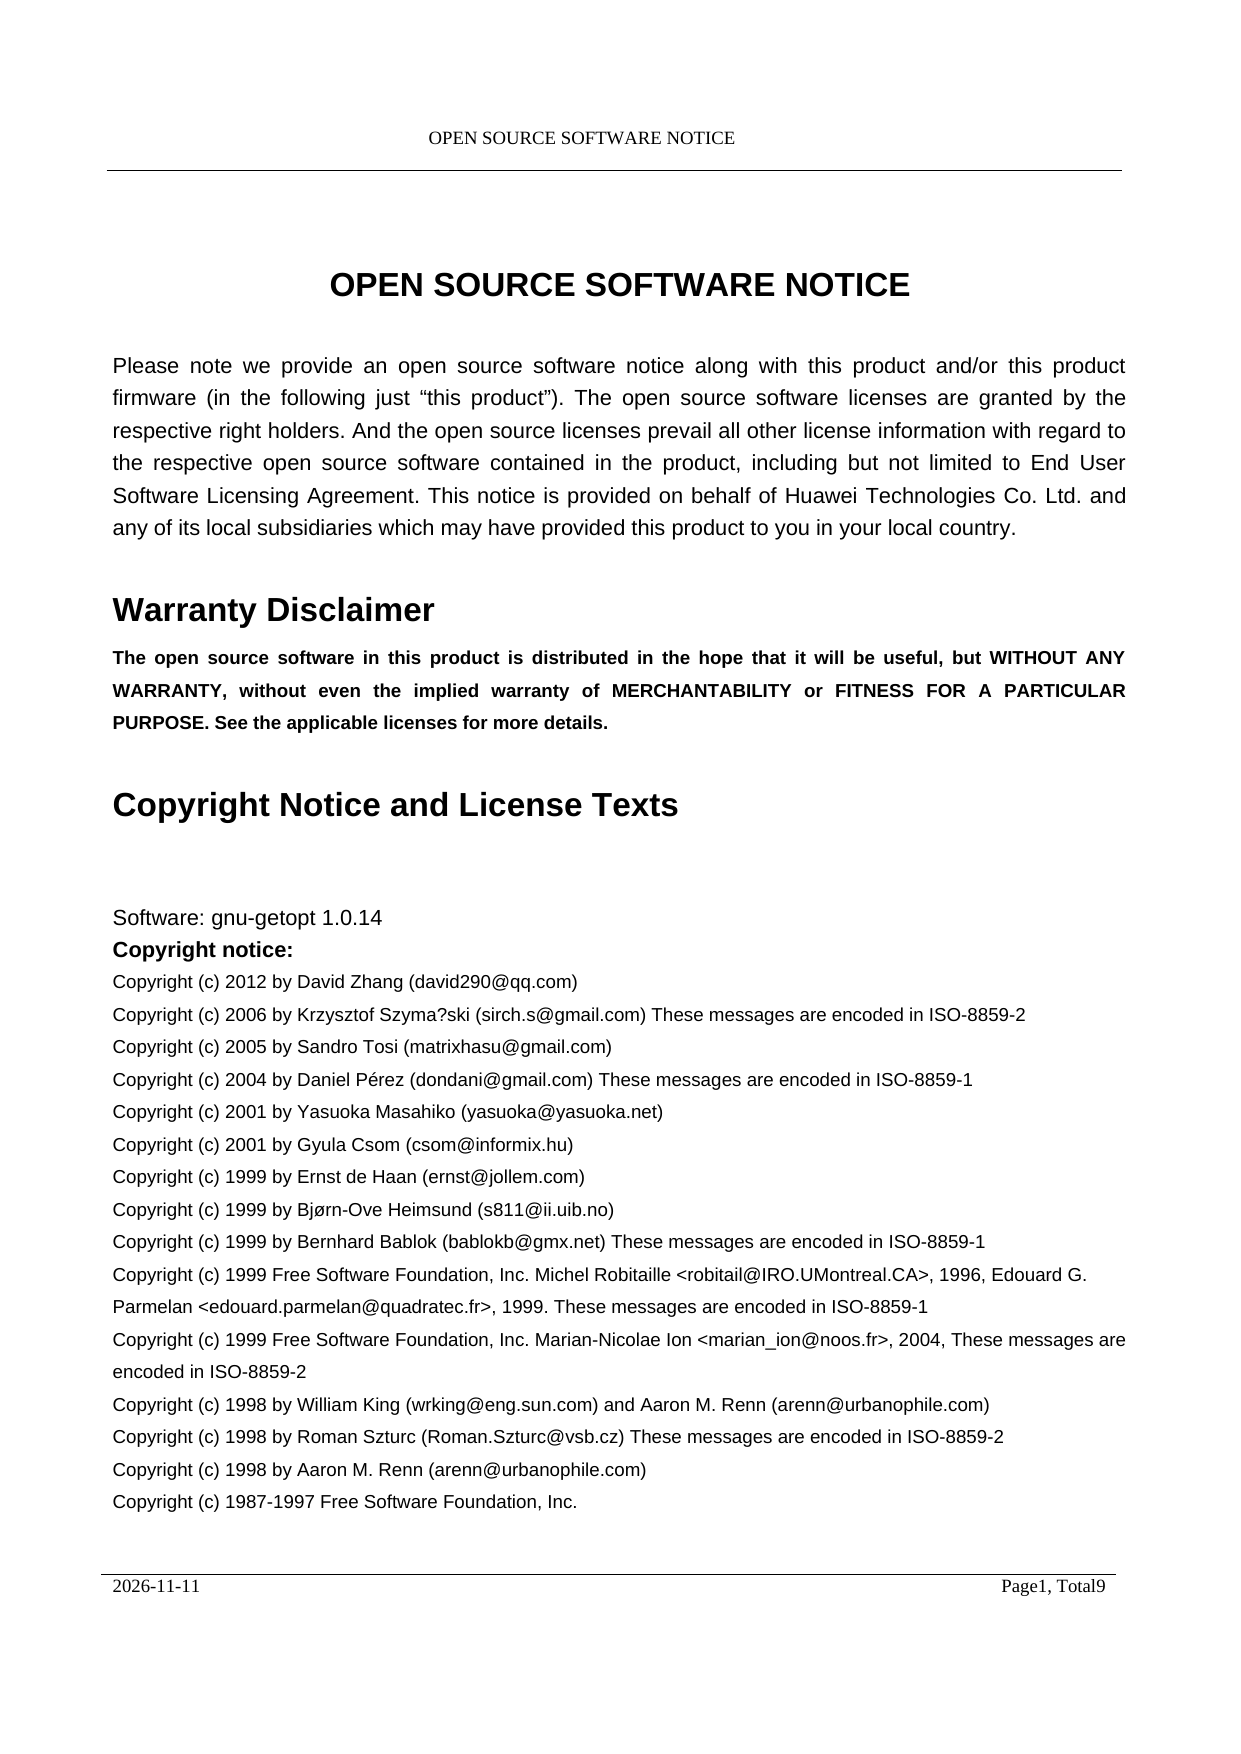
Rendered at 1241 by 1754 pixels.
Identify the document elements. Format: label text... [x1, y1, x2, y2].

text Software: gnu-getopt 1.0.14 [112, 901, 1128, 933]
text Copyright (c) 1987-1997 Free Software Foundation, Inc. [112, 1486, 1128, 1518]
text Copyright (c) 2001 by Gyula Csom (csom@informix.hu) [112, 1128, 1128, 1161]
text Copyright (c) 2004 by Daniel Pérez (dondani@gmail.com) These messages are encoded in ISO-8859-1 [112, 1063, 1128, 1096]
text Copyright Notice and License Texts [112, 771, 1128, 836]
text Copyright (c) 1998 by William King (wrking@eng.sun.com) and Aaron M. Renn (arenn@urbanophile.com) [112, 1388, 1128, 1421]
text Copyright (c) 1999 Free Software Foundation, Inc. Marian-Nicolae Ion <marian_ion@noos.fr>, 2004, These messages are encoded in ISO-8859-2 [112, 1323, 1128, 1388]
text Copyright (c) 2005 by Sandro Tosi (matrixhasu@gmail.com) [112, 1031, 1128, 1063]
text Copyright (c) 1999 by Bernhard Bablok (bablokb@gmx.net) These messages are encoded in ISO-8859-1 [112, 1226, 1128, 1258]
text Copyright (c) 1999 by Bjørn-Ove Heimsund (s811@ii.uib.no) [112, 1193, 1128, 1226]
text Copyright (c) 1998 by Aaron M. Renn (arenn@urbanophile.com) [112, 1453, 1128, 1486]
text Please note we provide an open source software notice along with this product and/or this product firmware (in the following just “this product”). The open source software licenses are granted by the respective right holders. And the open source licenses prevail all other license information with regard to the respective open source software contained in the product, including but not limited to End User Software Licensing Agreement. This notice is provided on behalf of Huawei Technologies Co. Ltd. and any of its local subsidiaries which may have provided this product to you in your local country. [112, 349, 1128, 544]
text Copyright (c) 2006 by Krzysztof Szyma?ski (sirch.s@gmail.com) These messages are encoded in ISO-8859-2 [112, 998, 1128, 1031]
text Copyright (c) 1999 Free Software Foundation, Inc. Michel Robitaille <robitail@IRO.UMontreal.CA>, 1996, Edouard G. Parmelan <edouard.parmelan@quadratec.fr>, 1999. These messages are encoded in ISO-8859-1 [112, 1258, 1128, 1323]
text OPEN SOURCE SOFTWARE NOTICE [112, 251, 1128, 316]
text Copyright (c) 2012 by David Zhang (david290@qq.com) [112, 966, 1128, 998]
text Warranty Disclaimer [112, 576, 1128, 641]
text The open source software in this product is distributed in the hope that it will be useful, but WITHOUT ANY WARRANTY, without even the implied warranty of MERCHANTABILITY or FITNESS FOR A PARTICULAR PURPOSE. See the applicable licenses for more details. [112, 641, 1128, 739]
text Copyright notice: [112, 933, 1128, 966]
text Copyright (c) 1998 by Roman Szturc (Roman.Szturc@vsb.cz) These messages are encoded in ISO-8859-2 [112, 1421, 1128, 1453]
text Copyright (c) 1999 by Ernst de Haan (ernst@jollem.com) [112, 1161, 1128, 1193]
text Copyright (c) 2001 by Yasuoka Masahiko (yasuoka@yasuoka.net) [112, 1096, 1128, 1128]
